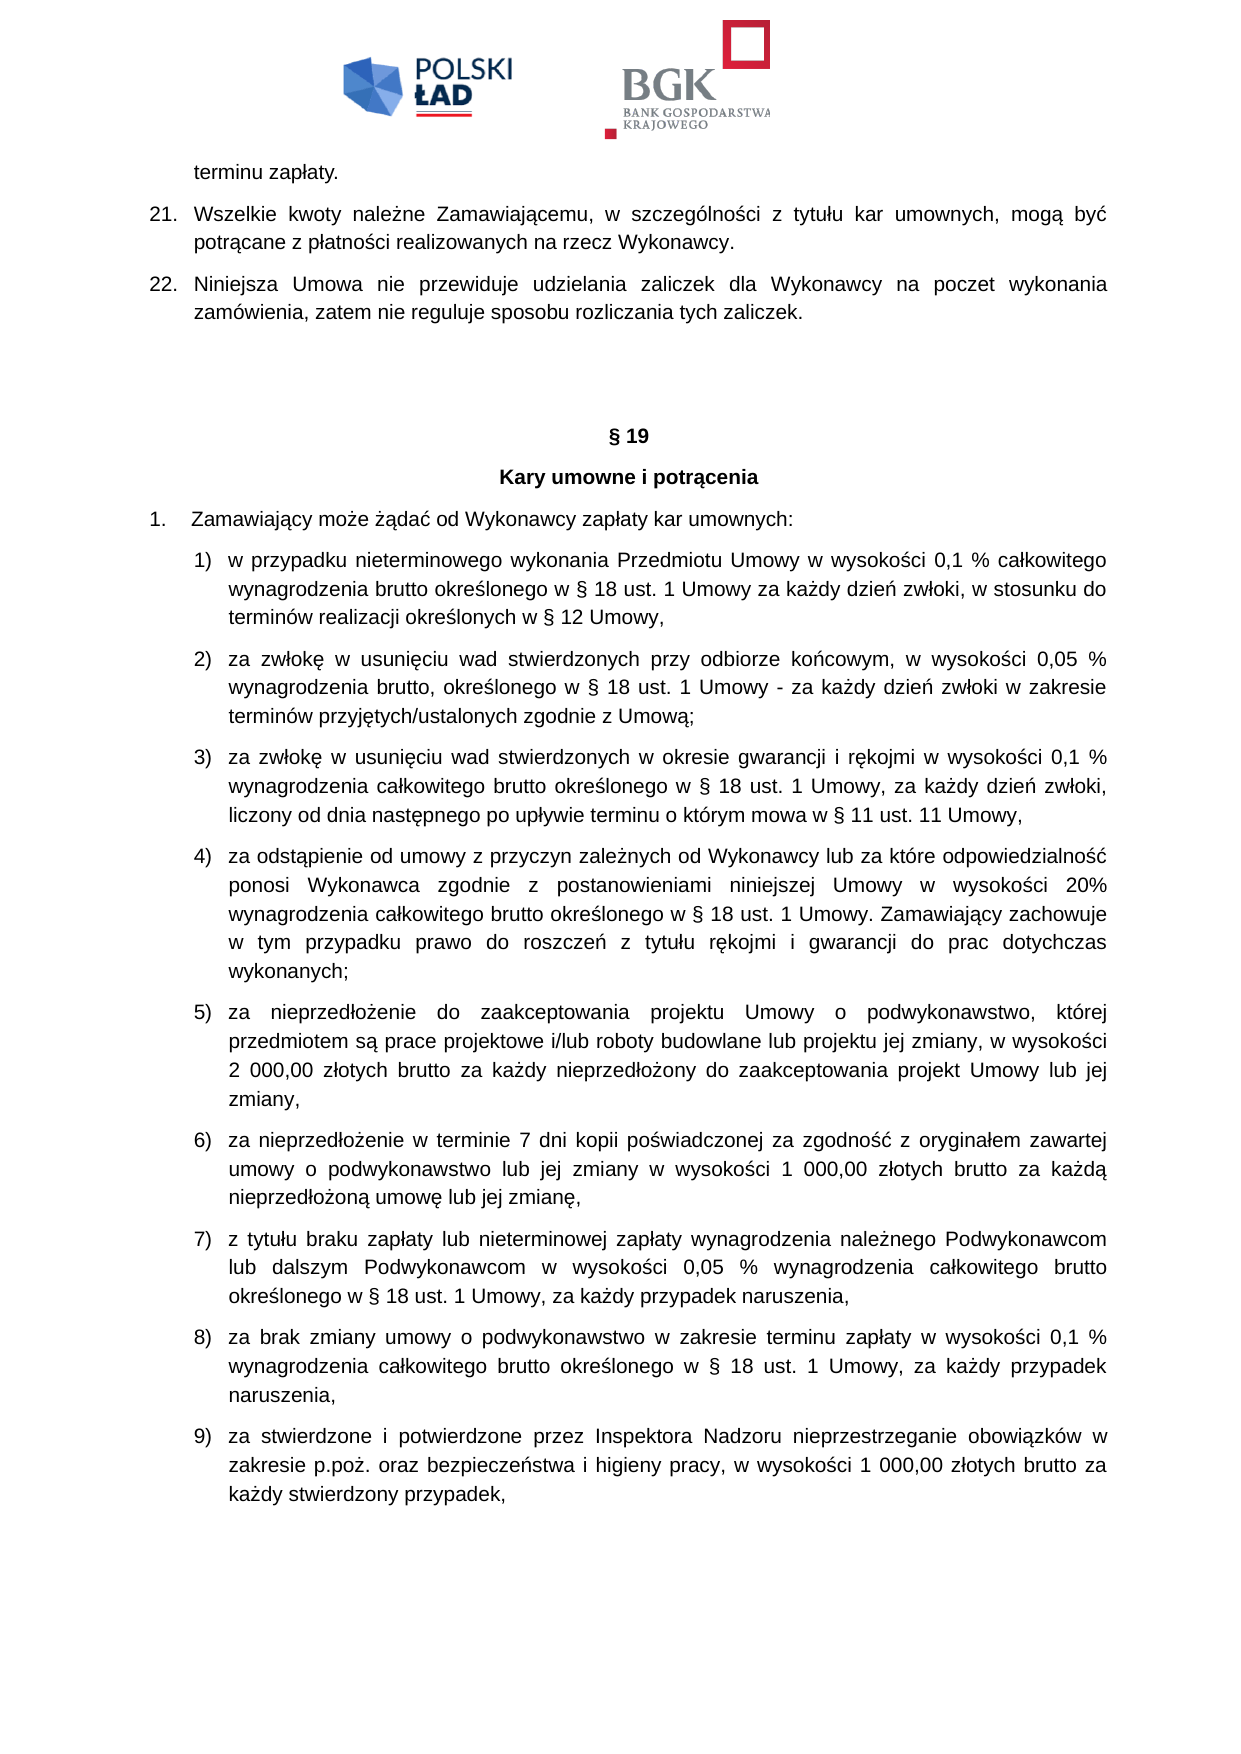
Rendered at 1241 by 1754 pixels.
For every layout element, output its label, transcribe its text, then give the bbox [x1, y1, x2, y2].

picture [331, 28, 541, 148]
list Wszelkie kwoty należne Zamawiającemu, w szczególności z tytułu kar umownych, mogą być potrącane z płatności realizowanych na rzecz Wykonawcy. [149, 201, 1108, 254]
list za nieprzedłożenie do zaakceptowania projektu Umowy o podwykonawstwo, której przedmiotem są prace projektowe i/lub roboty budowlane lub projektu jej zmiany, w wysokości 2 000,00 złotych brutto za każdy nieprzedłożony do zaakceptowania projekt Umowy lub jej zmiany, [193, 1000, 1108, 1110]
picture [604, 20, 770, 139]
list za odstąpienie od umowy z przyczyn zależnych od Wykonawcy lub za które odpowiedzialność ponosi Wykonawca zgodnie z postanowieniami niniejszej Umowy w wysokości 20% wynagrodzenia całkowitego brutto określonego w § 18 ust. 1 Umowy. Zamawiający zachowuje w tym przypadku prawo do roszczeń z tytułu rękojmi i gwarancji do prac dotychczas wykonanych; [193, 844, 1108, 983]
list z tytułu braku zapłaty lub nieterminowej zapłaty wynagrodzenia należnego Podwykonawcom lub dalszym Podwykonawcom w wysokości 0,05 % wynagrodzenia całkowitego brutto określonego w § 18 ust. 1 Umowy, za każdy przypadek naruszenia, [193, 1226, 1108, 1308]
text Kary umowne i potrącenia [149, 465, 1108, 489]
list za nieprzedłożenie w terminie 7 dni kopii poświadczonej za zgodność z oryginałem zawartej umowy o podwykonawstwo lub jej zmiany w wysokości 1 000,00 złotych brutto za każdą nieprzedłożoną umowę lub jej zmianę, [193, 1128, 1108, 1209]
list Zamawiający może żądać od Wykonawcy zapłaty kar umownych: [149, 506, 1108, 530]
list za zwłokę w usunięciu wad stwierdzonych w okresie gwarancji i rękojmi w wysokości 0,1 % wynagrodzenia całkowitego brutto określonego w § 18 ust. 1 Umowy, za każdy dzień zwłoki, liczony od dnia następnego po upływie terminu o którym mowa w § 11 ust. 11 Umowy, [193, 745, 1108, 827]
text § 19 [149, 424, 1108, 448]
list za brak zmiany umowy o podwykonawstwo w zakresie terminu zapłaty w wysokości 0,1 % wynagrodzenia całkowitego brutto określonego w § 18 ust. 1 Umowy, za każdy przypadek naruszenia, [193, 1325, 1108, 1407]
list za stwierdzone i potwierdzone przez Inspektora Nadzoru nieprzestrzeganie obowiązków w zakresie p.poż. oraz bezpieczeństwa i higieny pracy, w wysokości 1 000,00 złotych brutto za każdy stwierdzony przypadek, [193, 1424, 1108, 1505]
list w przypadku nieterminowego wykonania Przedmiotu Umowy w wysokości 0,1 % całkowitego wynagrodzenia brutto określonego w § 18 ust. 1 Umowy za każdy dzień zwłoki, w stosunku do terminów realizacji określonych w § 12 Umowy, [193, 548, 1108, 629]
list Niniejsza Umowa nie przewiduje udzielania zaliczek dla Wykonawcy na poczet wykonania zamówienia, zatem nie reguluje sposobu rozliczania tych zaliczek. [149, 271, 1108, 324]
list za zwłokę w usunięciu wad stwierdzonych przy odbiorze końcowym, w wysokości 0,05 % wynagrodzenia brutto, określonego w § 18 ust. 1 Umowy - za każdy dzień zwłoki w zakresie terminów przyjętych/ustalonych zgodnie z Umową; [193, 646, 1108, 728]
